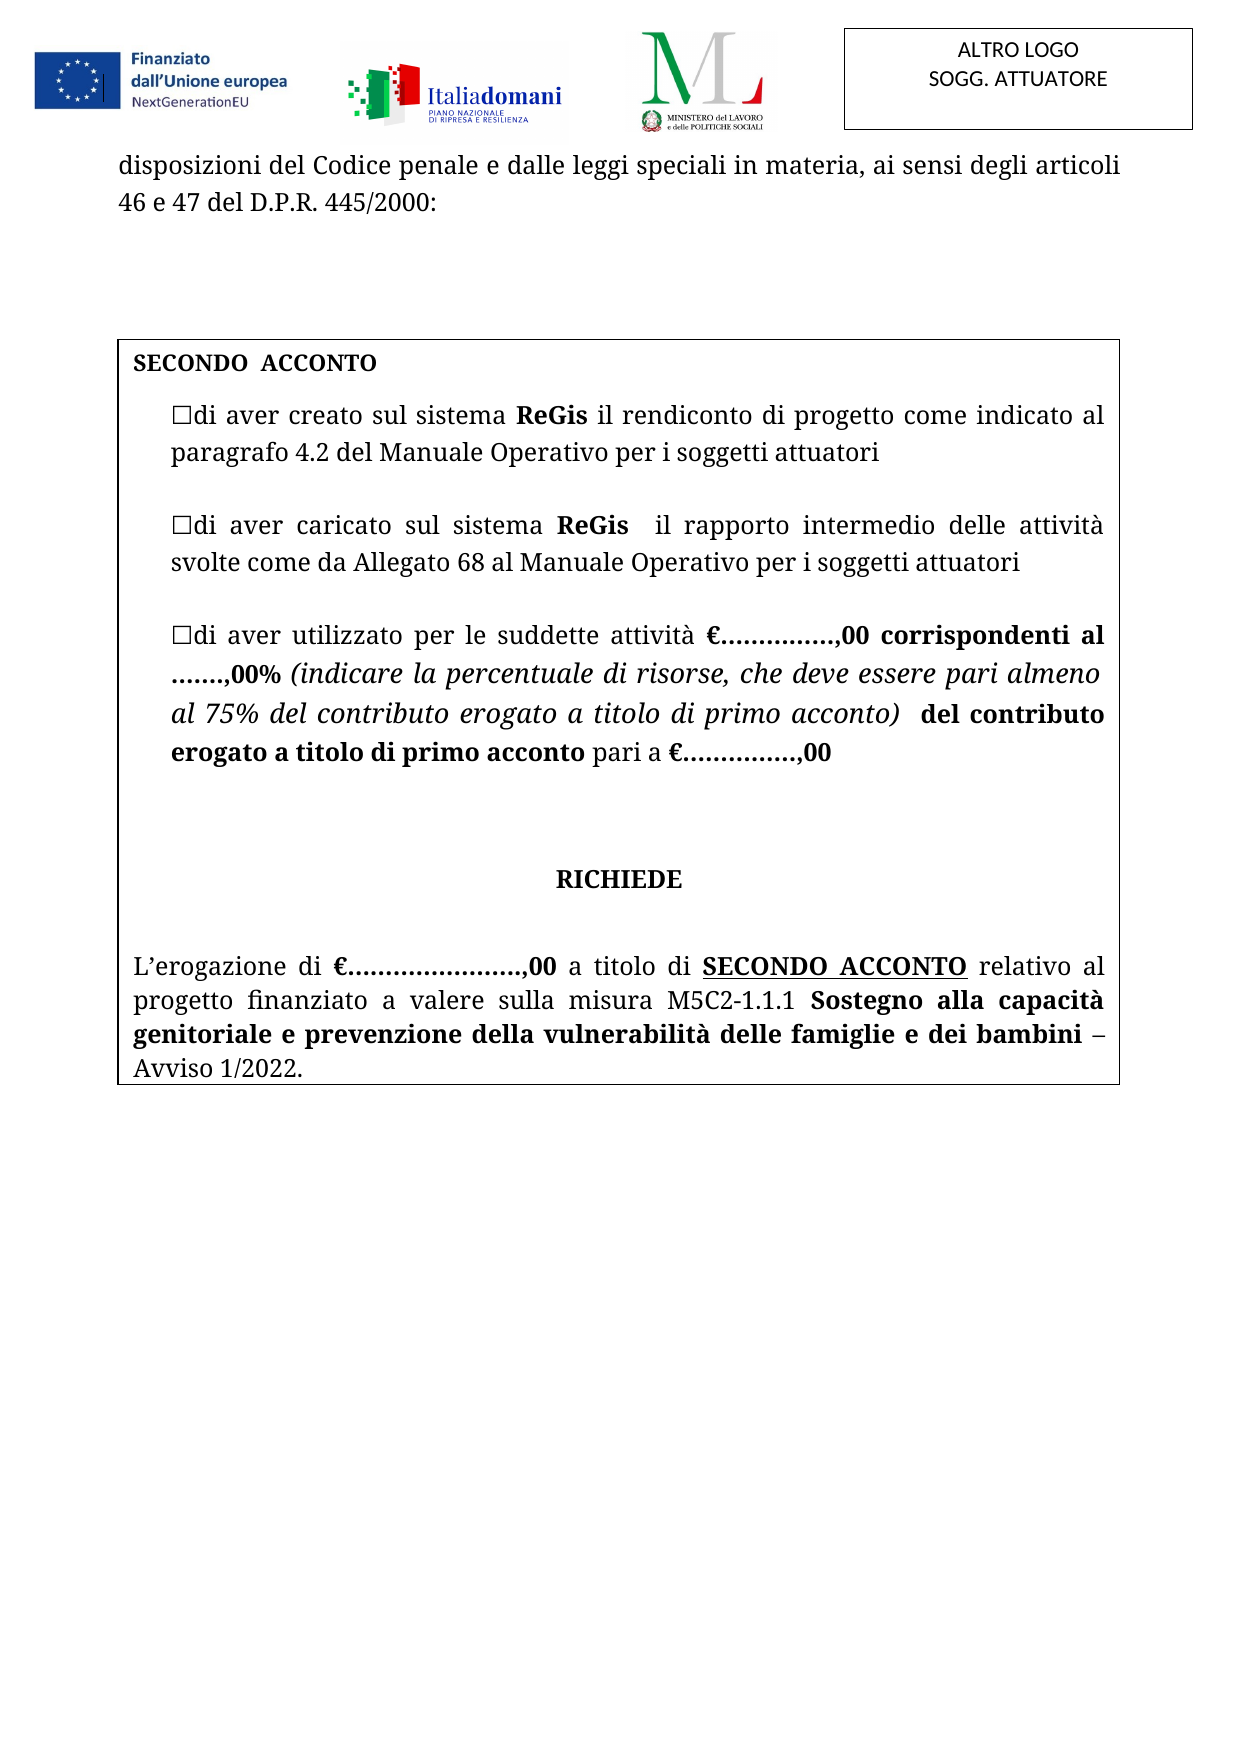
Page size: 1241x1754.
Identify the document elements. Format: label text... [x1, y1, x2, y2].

text sotto la propria responsabilità e in piena conoscenza della responsabilità penale prevista per le false dichiarazioni dall’art. 76 del D.P.R. n. 445/2000, dalle disposizioni del Codice penale e dalle leggi speciali in materia, ai sensi degli articoli 46 e 47 del D.P.R. 445/2000: [118, 148, 1122, 218]
picture [625, 31, 778, 132]
picture [339, 41, 570, 145]
picture [33, 45, 294, 111]
